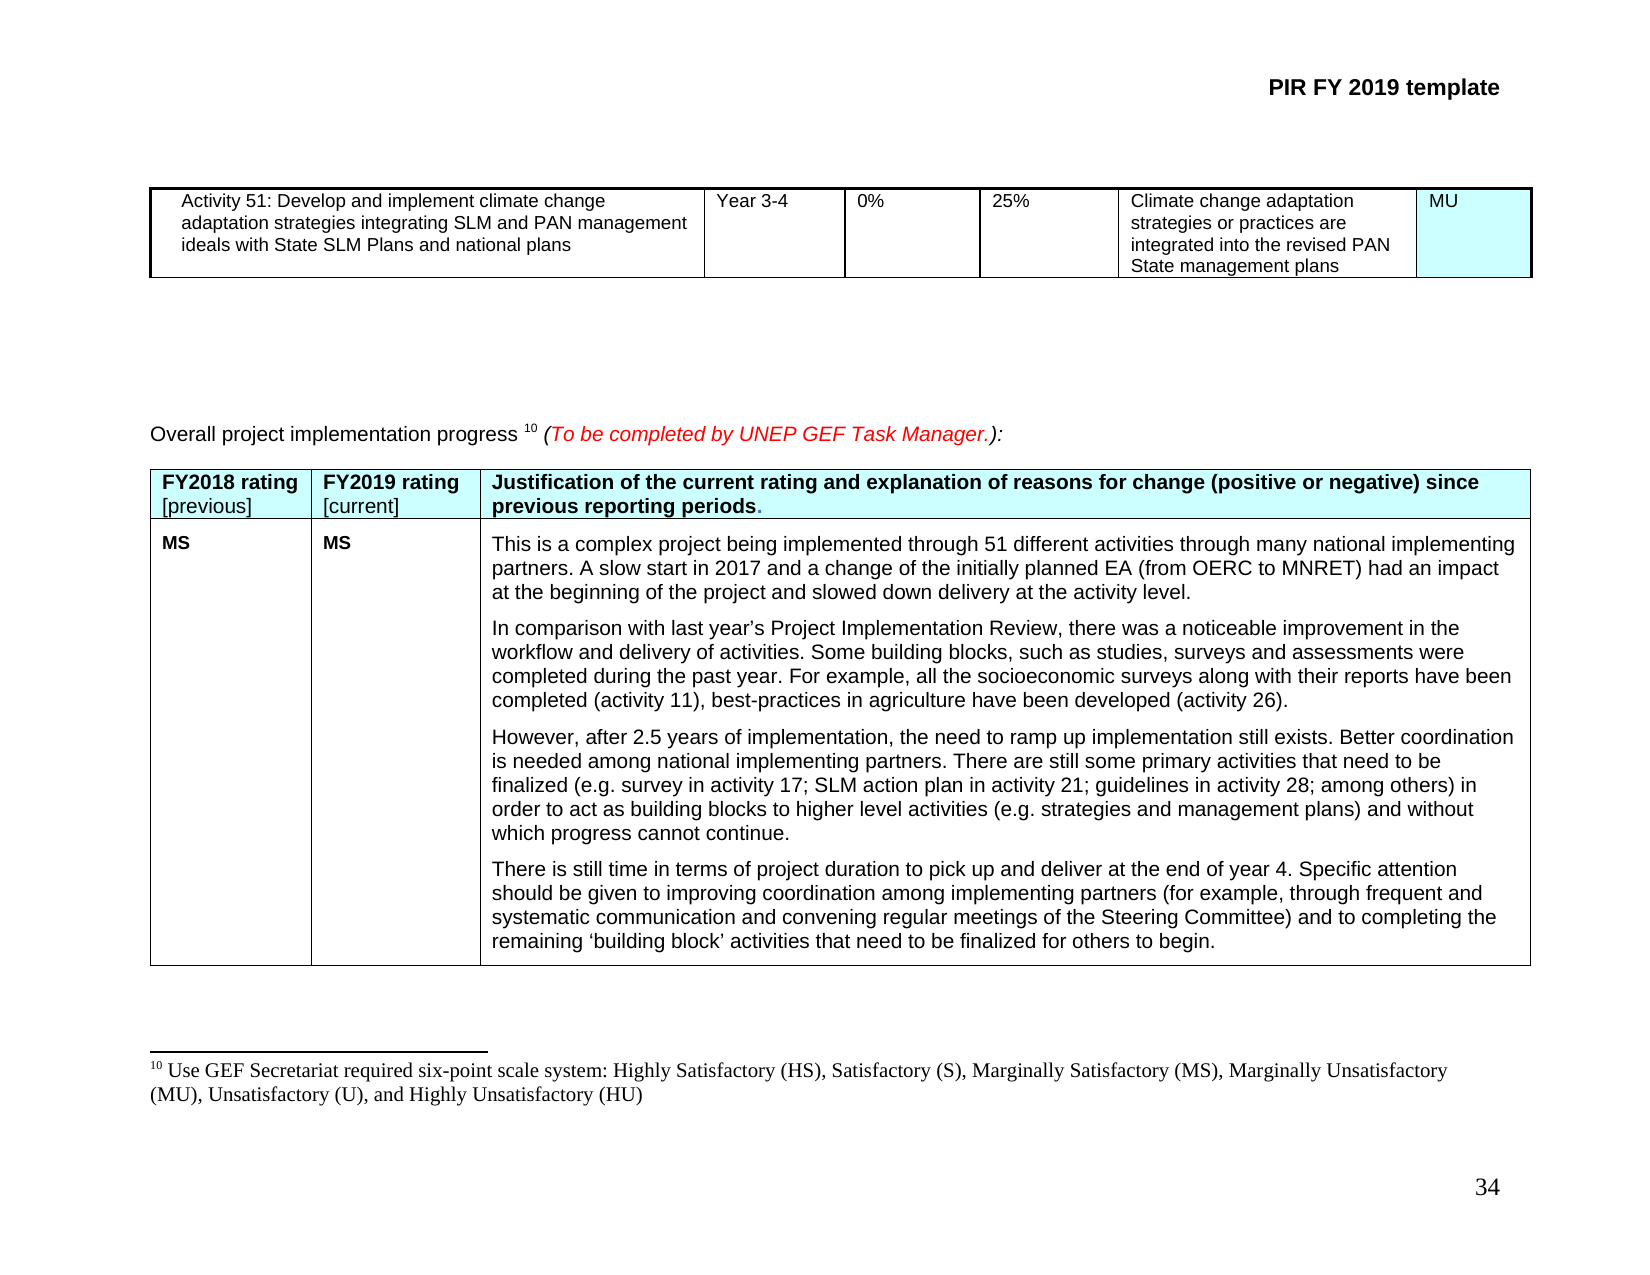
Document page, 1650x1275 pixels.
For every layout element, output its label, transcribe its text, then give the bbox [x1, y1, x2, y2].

table_header FY2018 rating [previous] [151, 470, 311, 518]
table_cell MS [151, 519, 311, 965]
table_cell Climate change adaptation strategies or practices are integrated into the revised PAN State management plans [1119, 190, 1416, 277]
table_header FY2019 rating [current] [312, 470, 480, 518]
table_cell Year 3-4 [705, 190, 844, 277]
text Overall project implementation progress (To be completed by UNEP GEF Task Manager.): [150, 421, 1500, 445]
table_cell 0% [846, 190, 979, 277]
table_header Justification of the current rating and explanation of reasons for change (positive or negative) since previous reporting periods. [481, 470, 1530, 518]
table_cell MU [1417, 190, 1530, 277]
table_cell This is a complex project being implemented through 51 different activities through many national implementing partners. A slow start in 2017 and a change of the initially planned EA (from OERC to MNRET) had an impact at the beginning of the project and slowed down delivery at the activity level. In comparison with last year’s Project Implementation Review, there was a noticeable improvement in the workflow and delivery of activities. Some building blocks, such as studies, surveys and assessments were completed during the past year. For example, all the socioeconomic surveys along with their reports have been completed (activity 11), best-practices in agriculture have been developed (activity 26). However, after 2.5 years of implementation, the need to ramp up implementation still exists. Better coordination is needed among national implementing partners. There are still some primary activities that need to be finalized (e.g. survey in activity 17; SLM action plan in activity 21; guidelines in activity 28; among others) in order to act as building blocks to higher level activities (e.g. strategies and management plans) and without which progress cannot continue. There is still time in terms of project duration to pick up and deliver at the end of year 4. Specific attention should be given to improving coordination among implementing partners (for example, through frequent and systematic communication and convening regular meetings of the Steering Committee) and to completing the remaining ‘building block’ activities that need to be finalized for others to begin. [481, 519, 1530, 965]
table_cell 25% [981, 190, 1118, 277]
table_cell Activity 51: Develop and implement climate change adaptation strategies integrating SLM and PAN management ideals with State SLM Plans and national plans [152, 190, 704, 277]
table_cell MS [312, 519, 480, 965]
